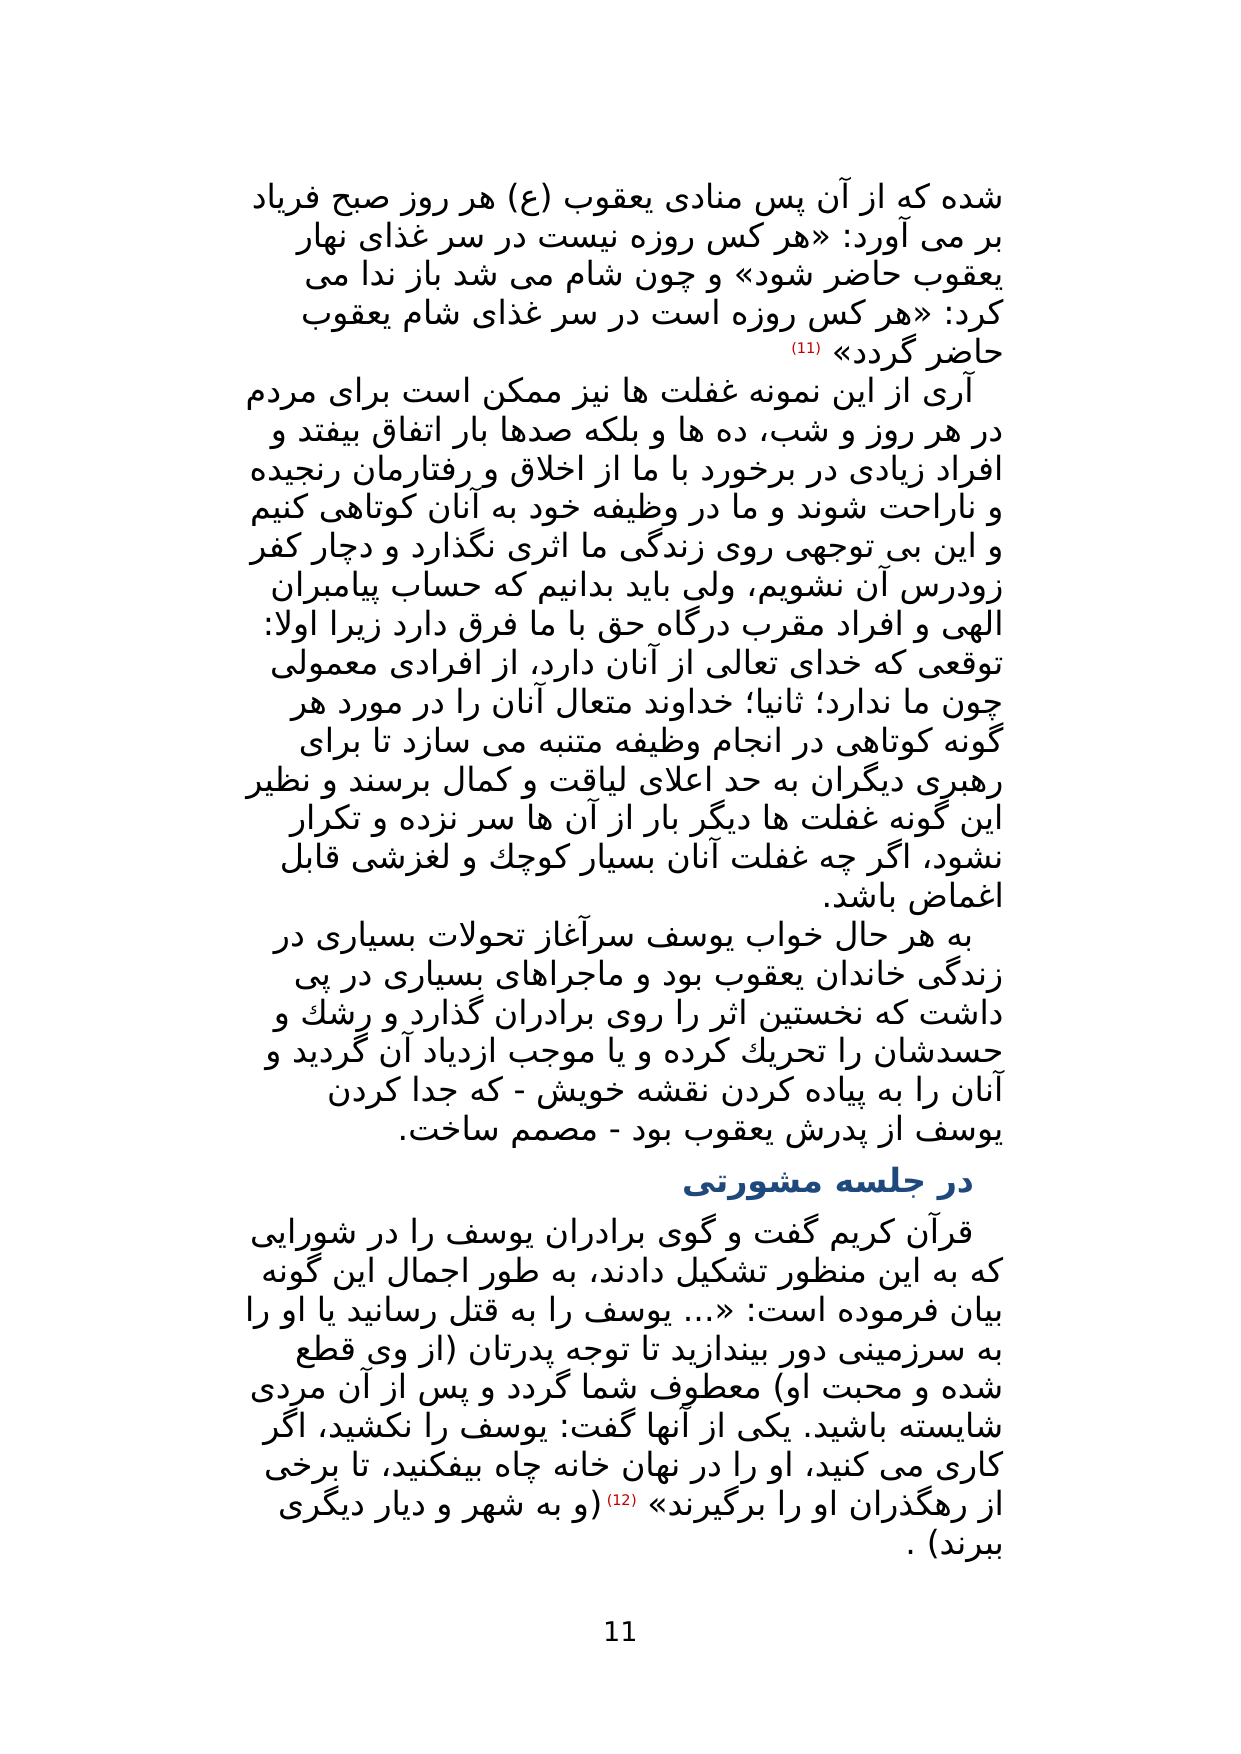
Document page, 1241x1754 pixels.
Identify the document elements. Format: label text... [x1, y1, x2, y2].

subtitle در جلسه مشورتى [236, 1161, 1004, 1200]
text آرى از اين نمونه غفلت ها نيز ممكن است براى مردم در هر روز و شب، ده ها و بلكه صدها بار اتفاق بيفتد و افراد زيادى در برخورد با ما از اخلاق و رفتارمان رنجيده و ناراحت شوند و ما در وظيفه خود به آنان كوتاهى كنيم و اين بى توجهى روى زندگى ما اثرى نگذارد و دچار كفر زودرس آن نشويم، ولى بايد بدانيم كه حساب پيامبران الهى و افراد مقرب درگاه حق با ما فرق دارد زيرا اولا: توقعى كه خداى تعالى از آنان دارد، از افرادى معمولى چون ما ندارد؛ ثانيا؛ خداوند متعال آنان را در مورد هر گونه كوتاهى در انجام وظيفه متنبه مى سازد تا براى رهبرى ديگران به حد اعلاى لياقت و كمال برسند و نظير اين گونه غفلت ها ديگر بار از آن ها سر نزده و تكرار نشود، اگر چه غفلت آنان بسيار كوچك و لغزشى قابل اغماض باشد. [236, 371, 1004, 915]
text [236, 177, 1004, 371]
text به هر حال خواب يوسف سرآغاز تحولات بسيارى در زندگى خاندان يعقوب بود و ماجراهاى بسيارى در پى داشت كه نخستين اثر را روى برادران گذارد و رشك و حسدشان را تحريك كرده و يا موجب ازدياد آن گرديد و آنان را به پياده كردن نقشه خويش - كه جدا كردن يوسف از پدرش يعقوب بود - مصمم ساخت. [236, 915, 1004, 1148]
text قرآن كريم گفت و گوى برادران يوسف را در شورايى كه به اين منظور تشكيل دادند، به طور اجمال اين گونه بيان فرموده است: «... يوسف را به قتل رسانيد يا او را به سرزمينى دور بيندازيد تا توجه پدرتان (از وى قطع شده و محبت او) معطوف شما گردد و پس از آن مردى شايسته باشيد. يكى از آنها گفت: يوسف را نكشيد، اگر كارى مى كنيد، او را در نهان خانه چاه بيفكنيد، تا برخى از رهگذران او را برگيرند» (12) (و به شهر و ديار ديگرى ببرند) . [236, 1212, 1004, 1562]
